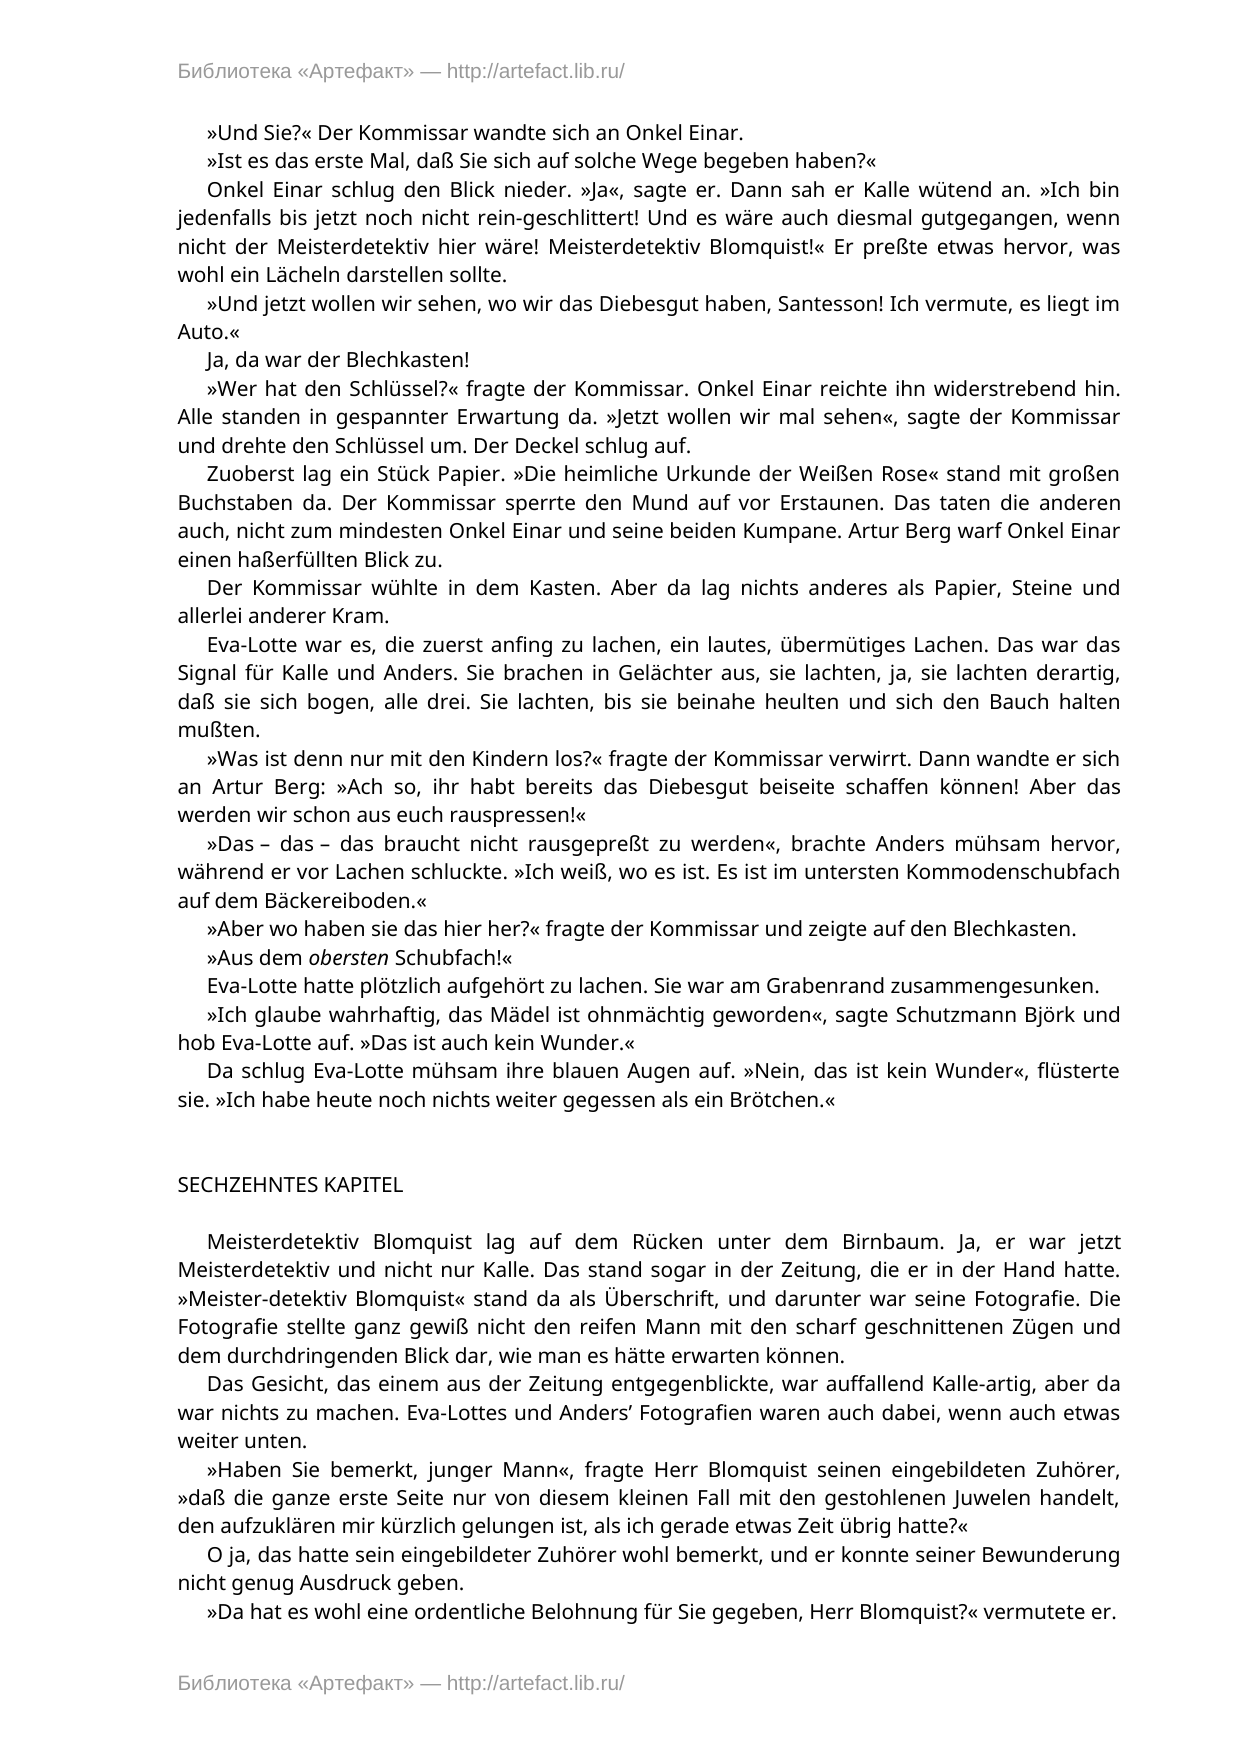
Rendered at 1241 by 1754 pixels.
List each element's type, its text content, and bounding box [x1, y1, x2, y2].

text »Und Sie?« Der Kommissar wandte sich an Onkel Einar. [177, 118, 1122, 147]
text »Das – das – das braucht nicht rausgepreßt zu werden«, brachte Anders mühsam hervor, während er vor Lachen schluckte. »Ich weiß, wo es ist. Es ist im untersten Kommodenschubfach auf dem Bäckereiboden.« [177, 829, 1122, 914]
subtitle Meisterdetektiv Blomquist lag auf dem Rücken unter dem Birnbaum. Ja, er war jetzt Meisterdetektiv und nicht nur Kalle. Das stand sogar in der Zeitung, die er in der Hand hatte. »Meister-detektiv Blomquist« stand da als Überschrift, und darunter war seine Fotografie. Die Fotografie stellte ganz gewiß nicht den reifen Mann mit den scharf geschnittenen Zügen und dem durchdringenden Blick dar, wie man es hätte erwarten können. [177, 1227, 1122, 1369]
text Das Gesicht, das einem aus der Zeitung entgegenblickte, war auffallend Kalle-artig, aber da war nichts zu machen. Eva-Lottes und Anders’ Fotografien waren auch dabei, wenn auch etwas weiter unten. [177, 1369, 1122, 1455]
text »Aus dem obersten Schubfach!« [177, 943, 1122, 971]
text »Da hat es wohl eine ordentliche Belohnung für Sie gegeben, Herr Blomquist?« vermutete er. [177, 1597, 1122, 1625]
text Eva-Lotte war es, die zuerst anfing zu lachen, ein lautes, übermütiges Lachen. Das war das Signal für Kalle und Anders. Sie brachen in Gelächter aus, sie lachten, ja, sie lachten derartig, daß sie sich bogen, alle drei. Sie lachten, bis sie beinahe heulten und sich den Bauch halten mußten. [177, 630, 1122, 744]
text Eva-Lotte hatte plötzlich aufgehört zu lachen. Sie war am Grabenrand zusammengesunken. [177, 971, 1122, 1000]
text SECHZEHNTES KAPITEL [177, 1170, 1122, 1199]
text »Und jetzt wollen wir sehen, wo wir das Diebesgut haben, Santesson! Ich vermute, es liegt im Auto.« [177, 289, 1122, 346]
text »Ist es das erste Mal, daß Sie sich auf solche Wege begeben haben?« [177, 147, 1122, 175]
text »Aber wo haben sie das hier her?« fragte der Kommissar und zeigte auf den Blechkasten. [177, 914, 1122, 943]
text O ja, das hatte sein eingebildeter Zuhörer wohl bemerkt, und er konnte seiner Bewunderung nicht genug Ausdruck geben. [177, 1540, 1122, 1597]
text »Ich glaube wahrhaftig, das Mädel ist ohnmächtig geworden«, sagte Schutzmann Björk und hob Eva-Lotte auf. »Das ist auch kein Wunder.« [177, 1000, 1122, 1057]
text »Wer hat den Schlüssel?« fragte der Kommissar. Onkel Einar reichte ihn widerstrebend hin. Alle standen in gespannter Erwartung da. »Jetzt wollen wir mal sehen«, sagte der Kommissar und drehte den Schlüssel um. Der Deckel schlug auf. [177, 374, 1122, 459]
text Der Kommissar wühlte in dem Kasten. Aber da lag nichts anderes als Papier, Steine und allerlei anderer Kram. [177, 573, 1122, 630]
text Onkel Einar schlug den Blick nieder. »Ja«, sagte er. Dann sah er Kalle wütend an. »Ich bin jedenfalls bis jetzt noch nicht rein-geschlittert! Und es wäre auch diesmal gutgegangen, wenn nicht der Meisterdetektiv hier wäre! Meisterdetektiv Blomquist!« Er preßte etwas hervor, was wohl ein Lächeln darstellen sollte. [177, 175, 1122, 289]
text »Haben Sie bemerkt, junger Mann«, fragte Herr Blomquist seinen eingebildeten Zuhörer, »daß die ganze erste Seite nur von diesem kleinen Fall mit den gestohlenen Juwelen handelt, den aufzuklären mir kürzlich gelungen ist, als ich gerade etwas Zeit übrig hatte?« [177, 1455, 1122, 1540]
text Da schlug Eva-Lotte mühsam ihre blauen Augen auf. »Nein, das ist kein Wunder«, flüsterte sie. »Ich habe heute noch nichts weiter gegessen als ein Brötchen.« [177, 1057, 1122, 1113]
text Zuoberst lag ein Stück Papier. »Die heimliche Urkunde der Weißen Rose« stand mit großen Buchstaben da. Der Kommissar sperrte den Mund auf vor Erstaunen. Das taten die anderen auch, nicht zum mindesten Onkel Einar und seine beiden Kumpane. Artur Berg warf Onkel Einar einen haßerfüllten Blick zu. [177, 459, 1122, 573]
text Ja, da war der Blechkasten! [177, 346, 1122, 374]
text »Was ist denn nur mit den Kindern los?« fragte der Kommissar verwirrt. Dann wandte er sich an Artur Berg: »Ach so, ihr habt bereits das Diebesgut beiseite schaffen können! Aber das werden wir schon aus euch rauspressen!« [177, 744, 1122, 829]
